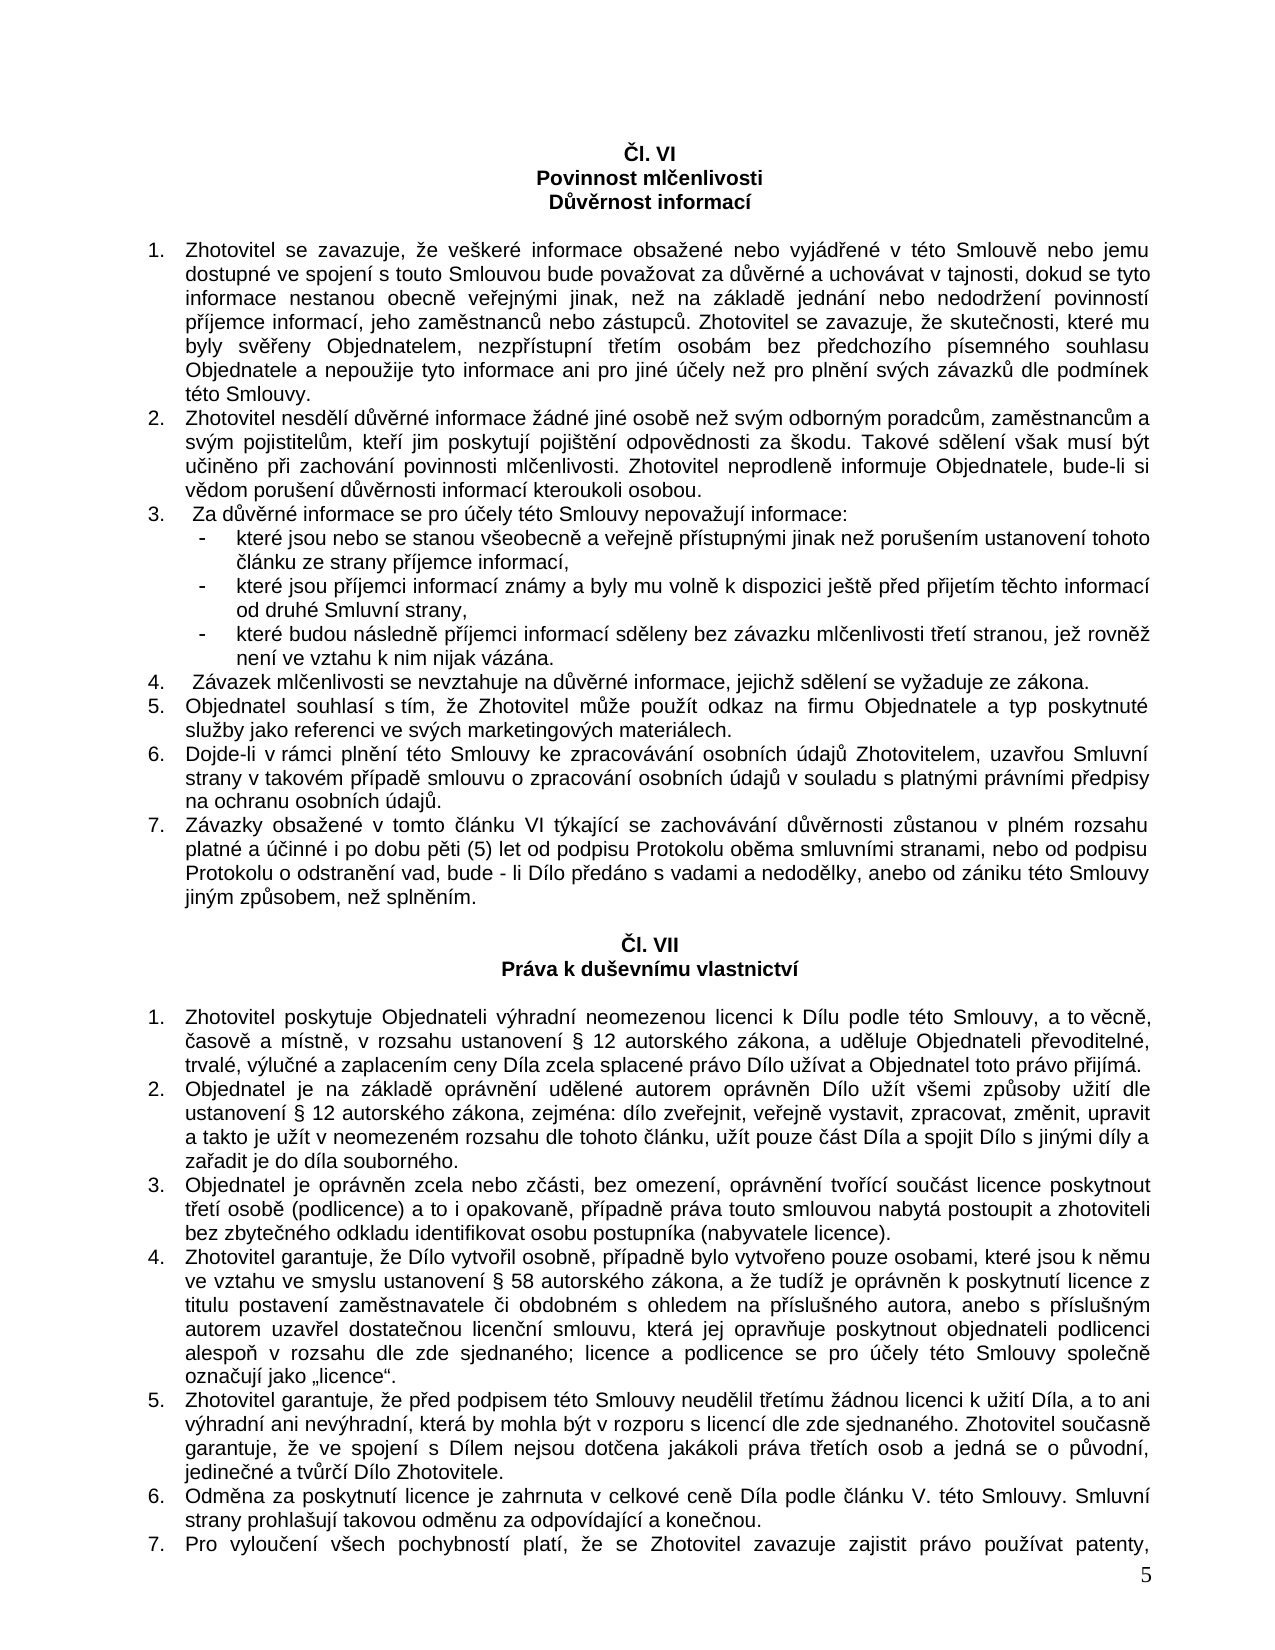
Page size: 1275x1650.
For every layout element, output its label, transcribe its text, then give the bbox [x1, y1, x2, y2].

list Zhotovitel garantuje, že před podpisem této Smlouvy neudělil třetímu žádnou licenci k užití Díla, a to ani výhradní ani nevýhradní, která by mohla být v rozporu s licencí dle zde sjednaného. Zhotovitel současně garantuje, že ve spojení s Dílem nejsou dotčena jakákoli práva třetích osob a jedná se o původní, jedinečné a tvůrčí Dílo Zhotovitele. [148, 1388, 1152, 1484]
list Za důvěrné informace se pro účely této Smlouvy nepovažují informace: [148, 502, 1149, 526]
text Čl. VI [148, 142, 1152, 166]
list Zhotovitel se zavazuje, že veškeré informace obsažené nebo vyjádřené v této Smlouvě nebo jemu dostupné ve spojení s touto Smlouvou bude považovat za důvěrné a uchovávat v tajnosti, dokud se tyto informace nestanou obecně veřejnými jinak, než na základě jednání nebo nedodržení povinností příjemce informací, jeho zaměstnanců nebo zástupců. Zhotovitel se zavazuje, že skutečnosti, které mu byly svěřeny Objednatelem, nezpřístupní třetím osobám bez předchozího písemného souhlasu Objednatele a nepoužije tyto informace ani pro jiné účely než pro plnění svých závazků dle podmínek této Smlouvy. [148, 238, 1151, 406]
list Odměna za poskytnutí licence je zahrnuta v celkové ceně Díla podle článku V. této Smlouvy. Smluvní strany prohlašují takovou odměnu za odpovídající a konečnou. [148, 1484, 1152, 1532]
list které jsou příjemci informací známy a byly mu volně k dispozici ještě před přijetím těchto informací od druhé Smluvní strany, [199, 573, 1152, 622]
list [148, 1532, 1152, 1556]
list které budou následně příjemci informací sděleny bez závazku mlčenlivosti třetí stranou, jež rovněž není ve vztahu k nim nijak vázána. [199, 622, 1152, 669]
list Objednatel souhlasí s tím, že Zhotovitel může použít odkaz na firmu Objednatele a typ poskytnuté služby jako referenci ve svých marketingových materiálech. [148, 693, 1149, 741]
list které jsou nebo se stanou všeobecně a veřejně přístupnými jinak než porušením ustanovení tohoto článku ze strany příjemce informací, [199, 526, 1152, 573]
list Dojde-li v rámci plnění této Smlouvy ke zpracovávání osobních údajů Zhotovitelem, uzavřou Smluvní strany v takovém případě smlouvu o zpracování osobních údajů v souladu s platnými právními předpisy na ochranu osobních údajů. [148, 741, 1149, 813]
subtitle Práva k duševnímu vlastnictví [148, 957, 1152, 981]
text 1. Zhotovitel poskytuje Objednateli výhradní neomezenou licenci k Dílu podle této Smlouvy, a to věcně, časově a místně, v rozsahu ustanovení § 12 autorského zákona, a uděluje Objednateli převoditelné, trvalé, výlučné a zaplacením ceny Díla zcela splacené právo Dílo užívat a Objednatel toto právo přijímá. [148, 1005, 1152, 1077]
subtitle Čl. VII [148, 933, 1152, 957]
list Objednatel je oprávněn zcela nebo zčásti, bez omezení, oprávnění tvořící součást licence poskytnout třetí osobě (podlicence) a to i opakovaně, případně práva touto smlouvou nabytá postoupit a zhotoviteli bez zbytečného odkladu identifikovat osobu postupníka (nabyvatele licence). [148, 1173, 1152, 1244]
list Objednatel je na základě oprávnění udělené autorem oprávněn Dílo užít všemi způsoby užití dle ustanovení § 12 autorského zákona, zejména: dílo zveřejnit, veřejně vystavit, zpracovat, změnit, upravit a takto je užít v neomezeném rozsahu dle tohoto článku, užít pouze část Díla a spojit Dílo s jinými díly a zařadit je do díla souborného. [148, 1077, 1152, 1173]
list Zhotovitel nesdělí důvěrné informace žádné jiné osobě než svým odborným poradcům, zaměstnancům a svým pojistitelům, kteří jim poskytují pojištění odpovědnosti za škodu. Takové sdělení však musí být učiněno při zachování povinnosti mlčenlivosti. Zhotovitel neprodleně informuje Objednatele, bude-li si vědom porušení důvěrnosti informací kteroukoli osobou. [148, 406, 1151, 502]
list Zhotovitel garantuje, že Dílo vytvořil osobně, případně bylo vytvořeno pouze osobami, které jsou k němu ve vztahu ve smyslu ustanovení § 58 autorského zákona, a že tudíž je oprávněn k poskytnutí licence z titulu postavení zaměstnavatele či obdobném s ohledem na příslušného autora, anebo s příslušným autorem uzavřel dostatečnou licenční smlouvu, která jej opravňuje poskytnout objednateli podlicenci alespoň v rozsahu dle zde sjednaného; licence a podlicence se pro účely této Smlouvy společně označují jako „licence“. [148, 1244, 1152, 1388]
text Povinnost mlčenlivosti [148, 166, 1152, 190]
list Závazky obsažené v tomto článku VI týkající se zachovávání důvěrnosti zůstanou v plném rozsahu platné a účinné i po dobu pěti (5) let od podpisu Protokolu oběma smluvními stranami, nebo od podpisu Protokolu o odstranění vad, bude - li Dílo předáno s vadami a nedodělky, anebo od zániku této Smlouvy jiným způsobem, než splněním. [148, 813, 1149, 909]
text Důvěrnost informací [148, 190, 1152, 214]
list Závazek mlčenlivosti se nevztahuje na důvěrné informace, jejichž sdělení se vyžaduje ze zákona. [148, 669, 1149, 693]
